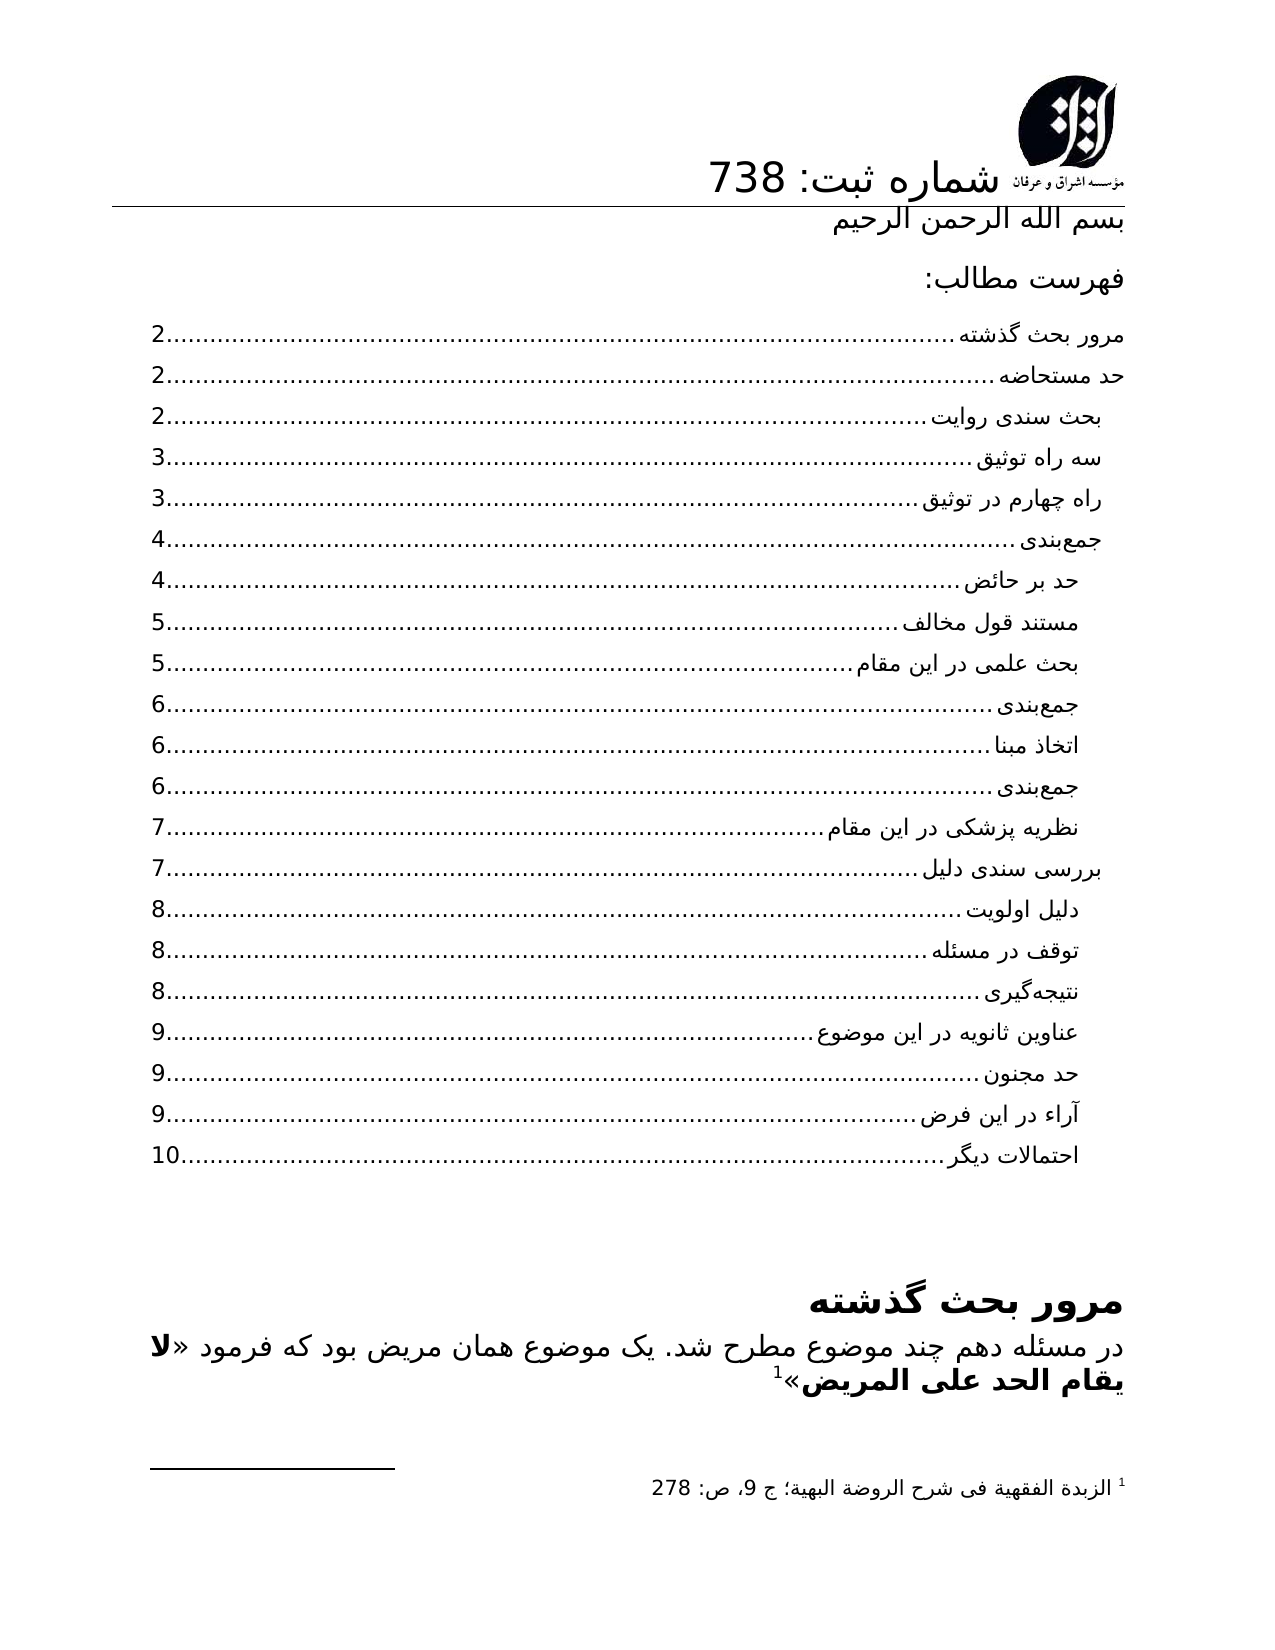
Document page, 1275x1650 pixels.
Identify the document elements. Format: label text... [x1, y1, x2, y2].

text سه راه توثیق 3 [150, 444, 1102, 471]
text آراء در این فرض 9 [150, 1101, 1079, 1128]
text احتمالات دیگر 10 [150, 1142, 1079, 1169]
text جمع‌بندی 6 [150, 773, 1079, 799]
text اتخاذ مبنا 6 [150, 732, 1079, 758]
text نتیجه‌گیری 8 [150, 978, 1079, 1005]
text دلیل اولویت 8 [150, 896, 1079, 923]
text بحث سندی روایت 2 [150, 403, 1102, 430]
text حد مستحاضه 2 [150, 362, 1125, 389]
text عناوین ثانویه در این موضوع 9 [150, 1019, 1079, 1046]
text بررسی سندی دلیل 7 [150, 855, 1102, 882]
text در مسئله دهم چند موضوع مطرح شد. یک موضوع همان مریض بود که فرمود «لا یقام الحد علی المریض» [150, 1329, 1125, 1397]
text راه چهارم در توثیق 3 [150, 486, 1102, 512]
text نظریه پزشکی در این مقام 7 [150, 814, 1079, 841]
text حد مجنون 9 [150, 1060, 1079, 1087]
text مستند قول مخالف 5 [150, 609, 1079, 635]
text جمع‌بندی 6 [150, 691, 1079, 717]
subtitle مرور بحث گذشته [150, 1279, 1125, 1323]
text حد بر حائض 4 [150, 568, 1079, 594]
picture [1009, 75, 1125, 192]
text جمع‌بندی 4 [150, 527, 1102, 553]
text بحث علمی در این مقام 5 [150, 650, 1079, 676]
text فهرست مطالب: [150, 262, 1125, 296]
text توقف در مسئله 8 [150, 937, 1079, 964]
text مرور بحث گذشته 2 [150, 321, 1125, 348]
text بسم الله الرحمن الرحیم [150, 202, 1125, 236]
